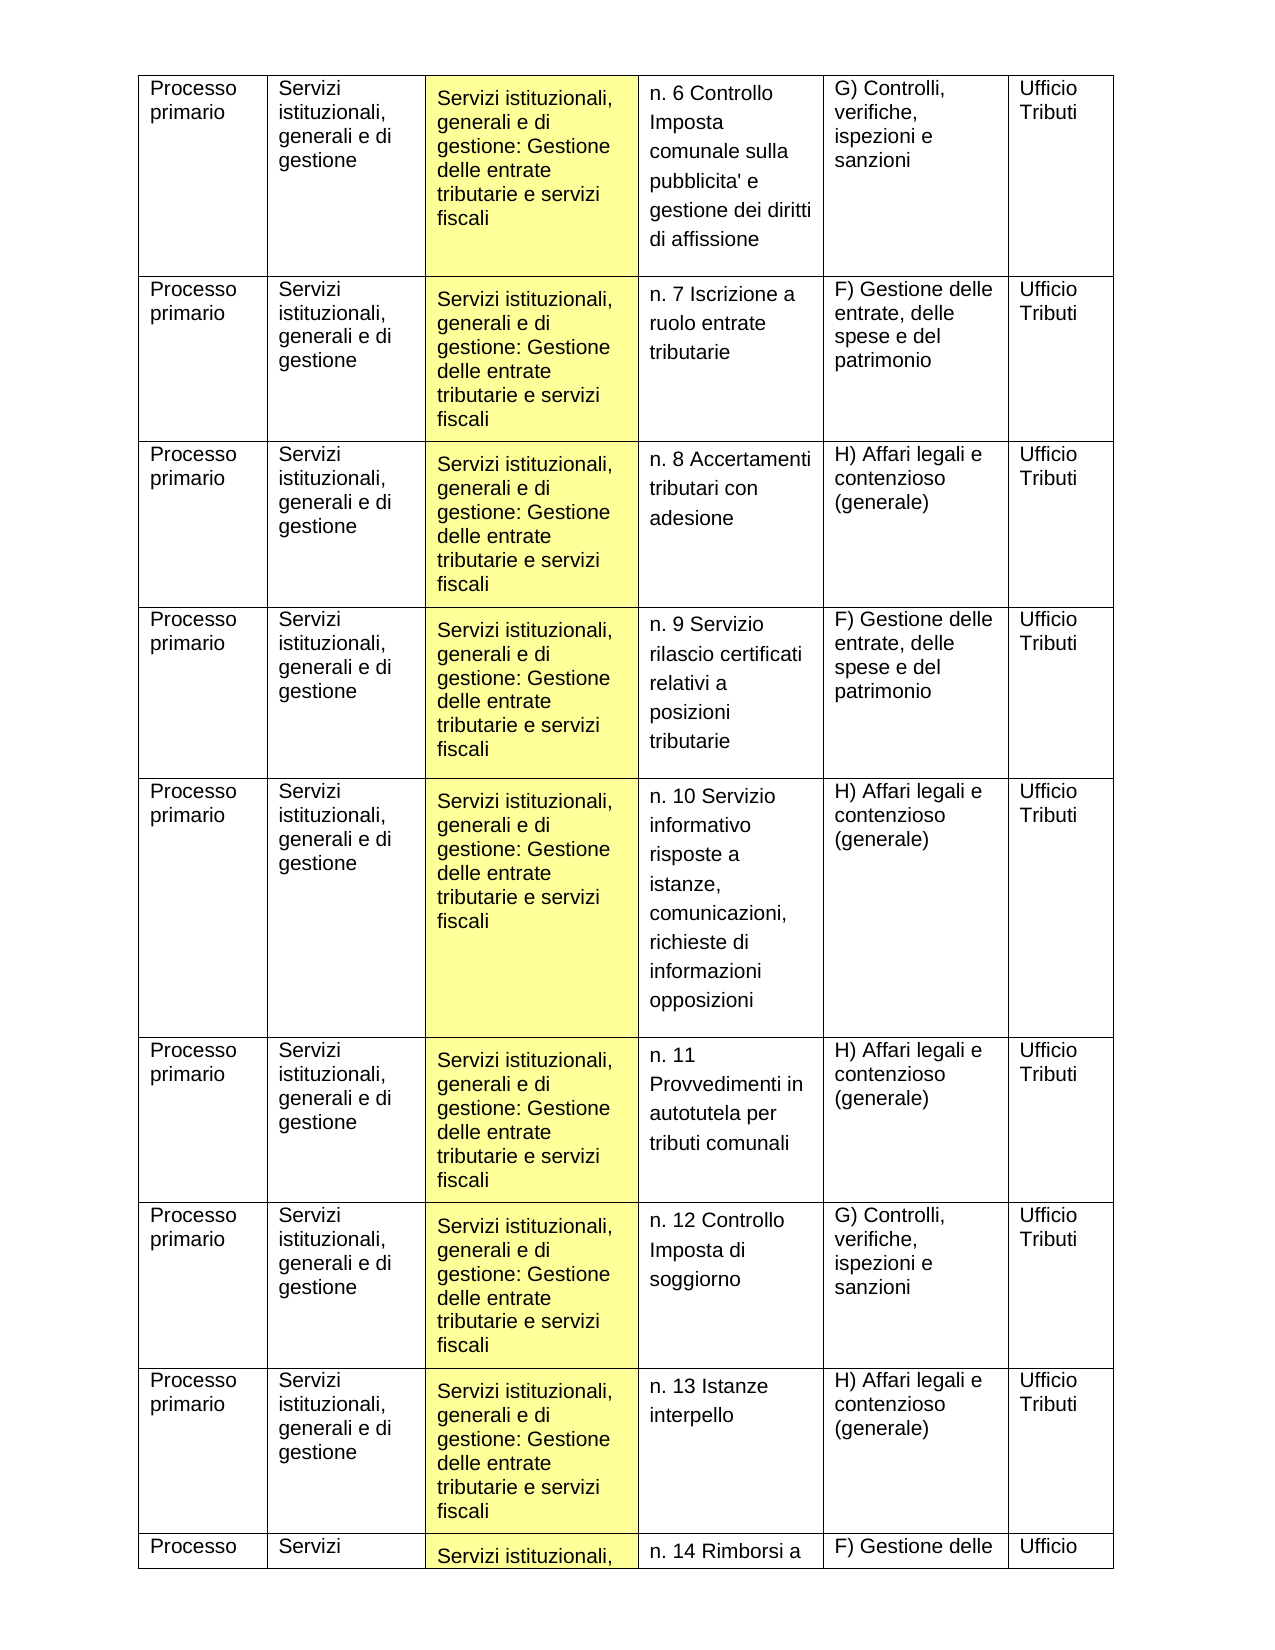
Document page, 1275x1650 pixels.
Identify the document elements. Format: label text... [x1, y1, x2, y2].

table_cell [639, 1534, 823, 1568]
table_cell Ufficio Tributi [1009, 1038, 1113, 1202]
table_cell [824, 76, 1008, 276]
table_cell n. 10 Servizio informativo risposte a istanze, comunicazioni, richieste di informazioni opposizioni [639, 779, 823, 1037]
table_cell n. 11 Provvedimenti in autotutela per tributi comunali [639, 1038, 823, 1202]
table_cell Ufficio Tributi [1009, 442, 1113, 606]
table_cell F) Gestione delle entrate, delle spese e del patrimonio [824, 608, 1008, 778]
table_cell Servizi istituzionali, generali e di gestione: Gestione delle entrate tributarie e servizi fiscali [426, 1038, 638, 1202]
table_cell Processo primario [139, 608, 267, 778]
table_cell Ufficio Tributi [1009, 1203, 1113, 1368]
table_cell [426, 76, 638, 276]
table_cell n. 8 Accertamenti tributari con adesione [639, 442, 823, 606]
table_cell Servizi istituzionali, generali e di gestione: Gestione delle entrate tributarie e servizi fiscali [426, 1203, 638, 1368]
table_cell Ufficio Tributi [1009, 1369, 1113, 1533]
table_cell H) Affari legali e contenzioso (generale) [824, 1369, 1008, 1533]
table_cell Processo primario [139, 277, 267, 441]
table_cell Ufficio Tributi [1009, 277, 1113, 441]
table_cell n. 12 Controllo Imposta di soggiorno [639, 1203, 823, 1368]
table_cell n. 6 Controllo Imposta comunale sulla pubblicita' e gestione dei diritti di affissione [639, 76, 823, 276]
table_cell Servizi istituzionali, generali e di gestione: Gestione delle entrate tributarie e servizi fiscali [426, 277, 638, 441]
table_cell Servizi istituzionali, generali e di gestione [268, 1038, 425, 1202]
table_cell Processo primario [139, 1038, 267, 1202]
table_cell Ufficio Tributi [1009, 779, 1113, 1037]
table_cell Processo primario [139, 1203, 267, 1368]
table_cell F) Gestione delle entrate, delle spese e del patrimonio [824, 277, 1008, 441]
table_cell Servizi istituzionali, generali e di gestione: Gestione delle entrate tributarie e servizi fiscali [426, 608, 638, 778]
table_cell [824, 1534, 1008, 1568]
table_cell Processo primario [139, 1534, 267, 1568]
table_cell Processo primario [139, 1369, 267, 1533]
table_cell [426, 1534, 638, 1568]
table_cell n. 13 Istanze interpello [639, 1369, 823, 1533]
table_cell Ufficio Tributi [1009, 1534, 1113, 1568]
table_cell H) Affari legali e contenzioso (generale) [824, 442, 1008, 606]
table_cell Servizi istituzionali, generali e di gestione [268, 1203, 425, 1368]
table_cell Servizi istituzionali, generali e di gestione: Gestione delle entrate tributarie e servizi fiscali [426, 779, 638, 1037]
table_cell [268, 1369, 425, 1533]
table_cell G) Controlli, verifiche, ispezioni e sanzioni [824, 1203, 1008, 1368]
table_cell Servizi istituzionali, generali e di gestione: Gestione delle entrate tributarie e servizi fiscali [426, 442, 638, 606]
table_cell H) Affari legali e contenzioso (generale) [824, 1038, 1008, 1202]
table_cell Processo primario [139, 76, 267, 276]
table_cell Servizi istituzionali, generali e di gestione [268, 277, 425, 441]
table_cell Processo primario [139, 779, 267, 1037]
table_cell n. 7 Iscrizione a ruolo entrate tributarie [639, 277, 823, 441]
table_cell H) Affari legali e contenzioso (generale) [824, 779, 1008, 1037]
table_cell Ufficio Tributi [1009, 76, 1113, 276]
table_cell Servizi istituzionali, generali e di gestione [268, 442, 425, 606]
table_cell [268, 1534, 425, 1568]
table_cell n. 9 Servizio rilascio certificati relativi a posizioni tributarie [639, 608, 823, 778]
table_cell Ufficio Tributi [1009, 608, 1113, 778]
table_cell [268, 76, 425, 276]
table_cell Processo primario [139, 442, 267, 606]
table_cell Servizi istituzionali, generali e di gestione [268, 779, 425, 1037]
table_cell Servizi istituzionali, generali e di gestione [268, 608, 425, 778]
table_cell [426, 1369, 638, 1533]
